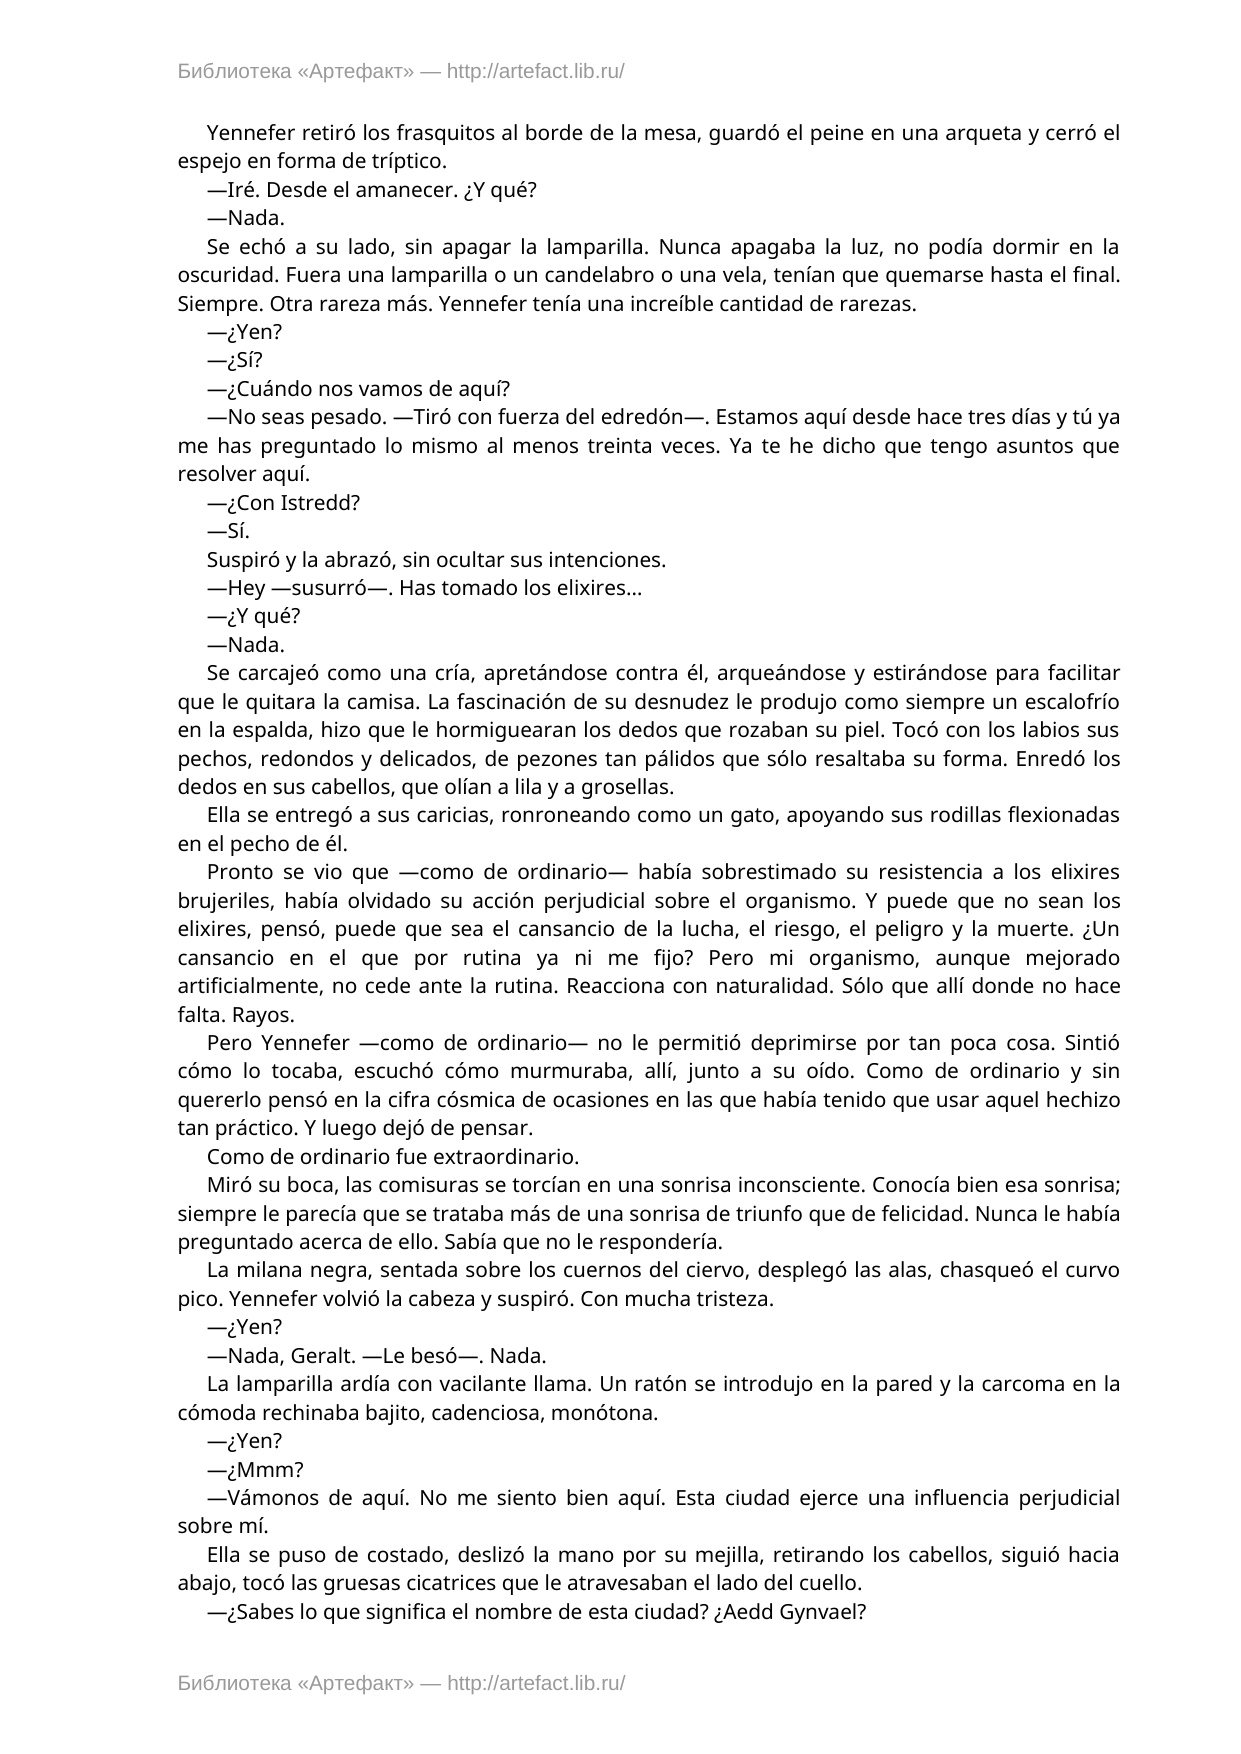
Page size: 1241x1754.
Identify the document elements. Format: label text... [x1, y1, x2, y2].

text —Sí. [177, 516, 1122, 545]
text —Vámonos de aquí. No me siento bien aquí. Esta ciudad ejerce una influencia perjudicial sobre mí. [177, 1483, 1122, 1540]
text Ella se puso de costado, deslizó la mano por su mejilla, retirando los cabellos, siguió hacia abajo, tocó las gruesas cicatrices que le atravesaban el lado del cuello. [177, 1540, 1122, 1597]
text —¿Sí? [177, 346, 1122, 374]
text —No seas pesado. —Tiró con fuerza del edredón—. Estamos aquí desde hace tres días y tú ya me has preguntado lo mismo al menos treinta veces. Ya te he dicho que tengo asuntos que resolver aquí. [177, 402, 1122, 488]
text —¿Yen? [177, 1426, 1122, 1455]
text Ella se entregó a sus caricias, ronroneando como un gato, apoyando sus rodillas flexionadas en el pecho de él. [177, 801, 1122, 857]
text —¿Yen? [177, 1312, 1122, 1341]
text —Nada. [177, 203, 1122, 232]
text —¿Y qué? [177, 602, 1122, 630]
text Yennefer retiró los frasquitos al borde de la mesa, guardó el peine en una arqueta y cerró el espejo en forma de tríptico. [177, 118, 1122, 175]
text —Nada. [177, 630, 1122, 658]
text —¿Cuándo nos vamos de aquí? [177, 374, 1122, 402]
text —Iré. Desde el amanecer. ¿Y qué? [177, 175, 1122, 203]
text Se carcajeó como una cría, apretándose contra él, arqueándose y estirándose para facilitar que le quitara la camisa. La fascinación de su desnudez le produjo como siempre un escalofrío en la espalda, hizo que le hormiguearan los dedos que rozaban su piel. Tocó con los labios sus pechos, redondos y delicados, de pezones tan pálidos que sólo resaltaba su forma. Enredó los dedos en sus cabellos, que olían a lila y a grosellas. [177, 658, 1122, 801]
text —¿Con Istredd? [177, 488, 1122, 516]
text La milana negra, sentada sobre los cuernos del ciervo, desplegó las alas, chasqueó el curvo pico. Yennefer volvió la cabeza y suspiró. Con mucha tristeza. [177, 1256, 1122, 1312]
text —¿Sabes lo que significa el nombre de esta ciudad? ¿Aedd Gynvael? [177, 1597, 1122, 1625]
text Se echó a su lado, sin apagar la lamparilla. Nunca apagaba la luz, no podía dormir en la oscuridad. Fuera una lamparilla o un candelabro o una vela, tenían que quemarse hasta el final. Siempre. Otra rareza más. Yennefer tenía una increíble cantidad de rarezas. [177, 232, 1122, 317]
text Como de ordinario fue extraordinario. [177, 1142, 1122, 1170]
text La lamparilla ardía con vacilante llama. Un ratón se introdujo en la pared y la carcoma en la cómoda rechinaba bajito, cadenciosa, monótona. [177, 1369, 1122, 1426]
text Pronto se vio que —como de ordinario— había sobrestimado su resistencia a los elixires brujeriles, había olvidado su acción perjudicial sobre el organismo. Y puede que no sean los elixires, pensó, puede que sea el cansancio de la lucha, el riesgo, el peligro y la muerte. ¿Un cansancio en el que por rutina ya ni me fijo? Pero mi organismo, aunque mejorado artificialmente, no cede ante la rutina. Reacciona con naturalidad. Sólo que allí donde no hace falta. Rayos. [177, 857, 1122, 1028]
text —¿Mmm? [177, 1455, 1122, 1483]
text Miró su boca, las comisuras se torcían en una sonrisa inconsciente. Conocía bien esa sonrisa; siempre le parecía que se trataba más de una sonrisa de triunfo que de felicidad. Nunca le había preguntado acerca de ello. Sabía que no le respondería. [177, 1170, 1122, 1256]
text Suspiró y la abrazó, sin ocultar sus intenciones. [177, 545, 1122, 573]
text —Hey —susurró—. Has tomado los elixires… [177, 573, 1122, 602]
text —¿Yen? [177, 317, 1122, 346]
text Pero Yennefer —como de ordinario— no le permitió deprimirse por tan poca cosa. Sintió cómo lo tocaba, escuchó cómo murmuraba, allí, junto a su oído. Como de ordinario y sin quererlo pensó en la cifra cósmica de ocasiones en las que había tenido que usar aquel hechizo tan práctico. Y luego dejó de pensar. [177, 1028, 1122, 1142]
text —Nada, Geralt. —Le besó—. Nada. [177, 1341, 1122, 1369]
